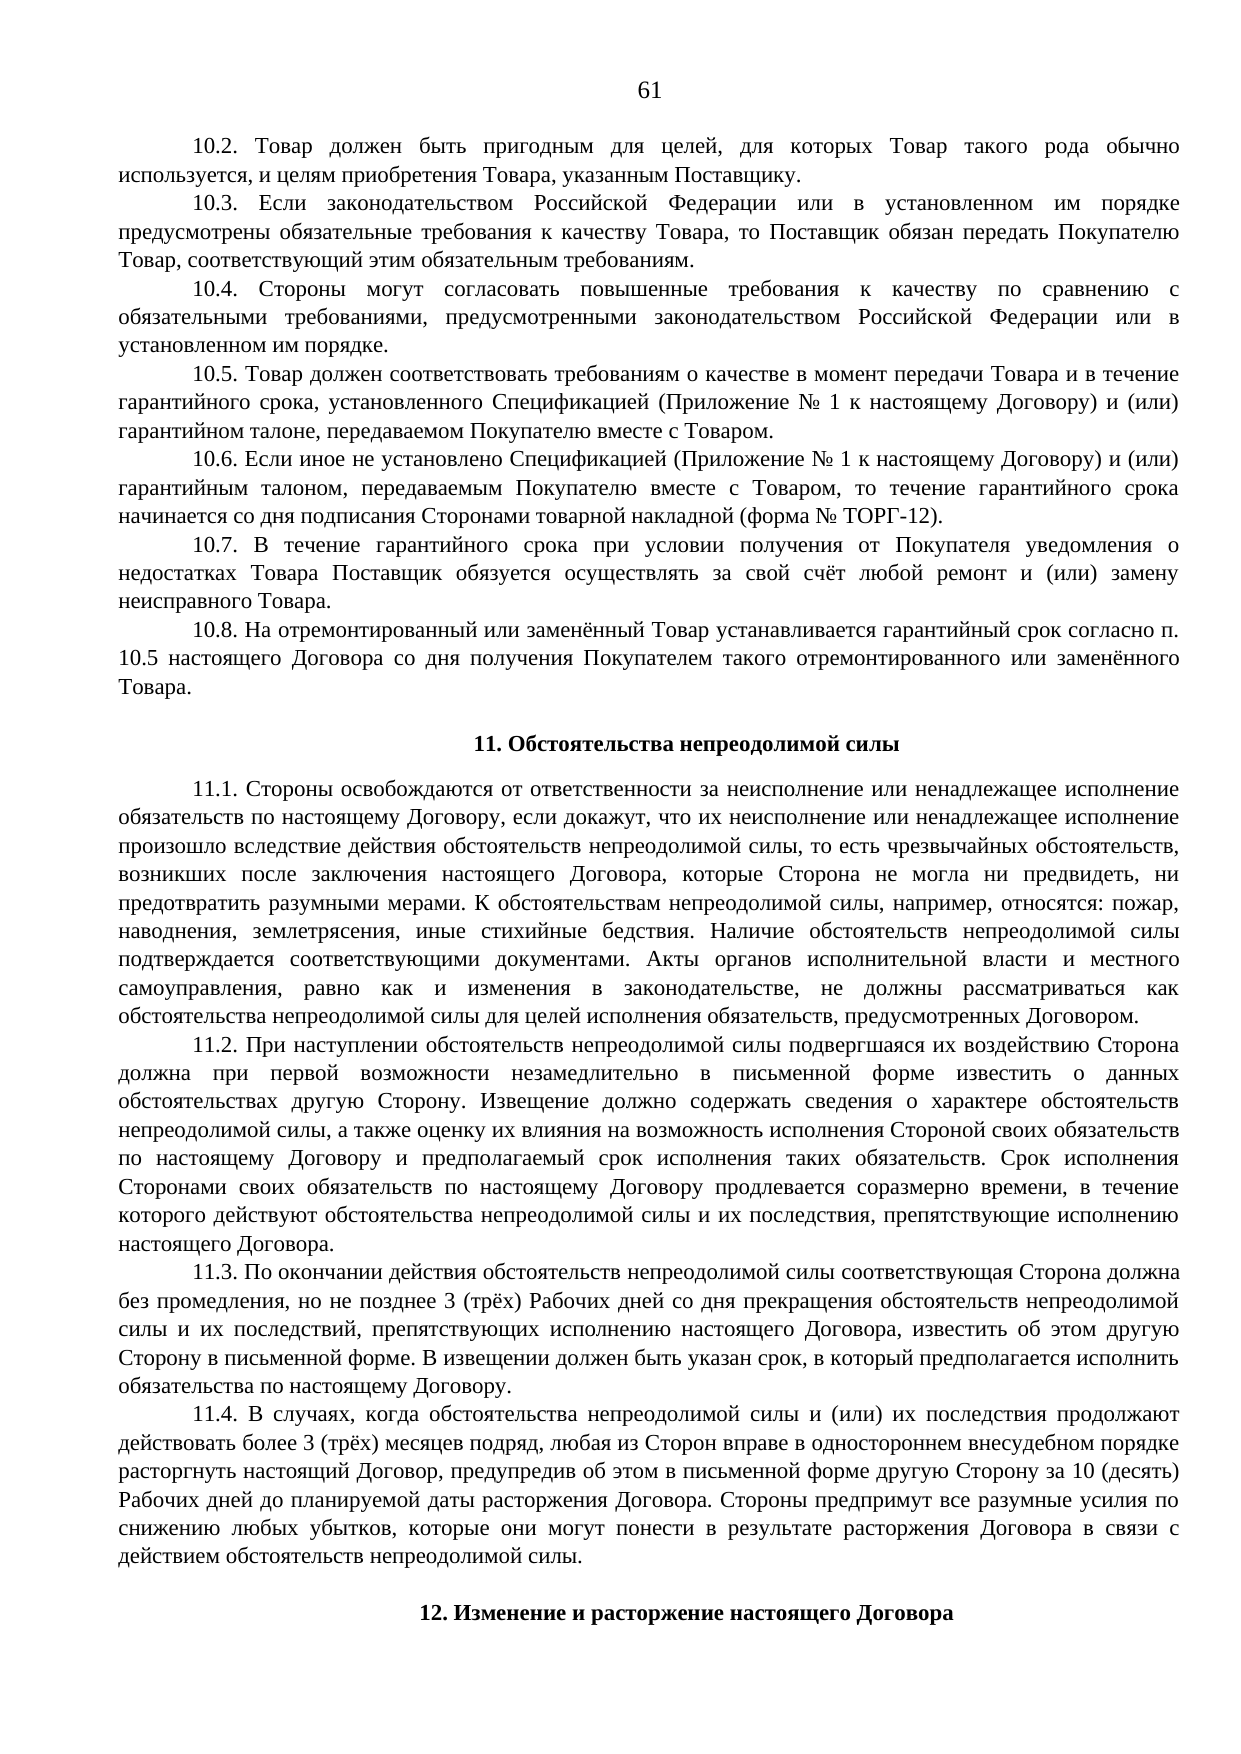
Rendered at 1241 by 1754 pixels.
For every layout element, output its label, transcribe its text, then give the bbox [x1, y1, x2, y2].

text 11.2. При наступлении обстоятельств непреодолимой силы подвергшаяся их воздействию Сторона должна при первой возможности незамедлительно в письменной форме известить о данных обстоятельствах другую Сторону. Извещение должно содержать сведения о характере обстоятельств непреодолимой силы, а также оценку их влияния на возможность исполнения Стороной своих обязательств по настоящему Договору и предполагаемый срок исполнения таких обязательств. Срок исполнения Сторонами своих обязательств по настоящему Договору продлевается соразмерно времени, в течение которого действуют обстоятельства непреодолимой силы и их последствия, препятствующие исполнению настоящего Договора. [118, 1031, 1181, 1256]
text 10.3. Если законодательством Российской Федерации или в установленном им порядке предусмотрены обязательные требования к качеству Товара, то Поставщик обязан передать Покупателю Товар, соответствующий этим обязательным требованиям. [118, 189, 1181, 273]
text 10.6. Если иное не установлено Спецификацией (Приложение № 1 к настоящему Договору) и (или) гарантийным талоном, передаваемым Покупателю вместе с Товаром, то течение гарантийного срока начинается со дня подписания Сторонами товарной накладной (форма № ТОРГ-12). [118, 445, 1181, 528]
text 10.4. Стороны могут согласовать повышенные требования к качеству по сравнению с обязательными требованиями, предусмотренными законодательством Российской Федерации или в установленном им порядке. [118, 275, 1181, 358]
text 10.5. Товар должен соответствовать требованиям о качестве в момент передачи Товара и в течение гарантийного срока, установленного Спецификацией (Приложение № 1 к настоящему Договору) и (или) гарантийном талоне, передаваемом Покупателю вместе с Товаром. [118, 360, 1181, 443]
text 10.8. На отремонтированный или заменённый Товар устанавливается гарантийный срок согласно п. 10.5 настоящего Договора со дня получения Покупателем такого отремонтированного или заменённого Товара. [118, 616, 1181, 699]
text 11.1. Стороны освобождаются от ответственности за неисполнение или ненадлежащее исполнение обязательств по настоящему Договору, если докажут, что их неисполнение или ненадлежащее исполнение произошло вследствие действия обстоятельств непреодолимой силы, то есть чрезвычайных обстоятельств, возникших после заключения настоящего Договора, которые Сторона не могла ни предвидеть, ни предотвратить разумными мерами. К обстоятельствам непреодолимой силы, например, относятся: пожар, наводнения, землетрясения, иные стихийные бедствия. Наличие обстоятельств непреодолимой силы подтверждается соответствующими документами. Акты органов исполнительной власти и местного самоуправления, равно как и изменения в законодательстве, не должны рассматриваться как обстоятельства непреодолимой силы для целей исполнения обязательств, предусмотренных Договором. [118, 775, 1181, 1029]
text 10.2. Товар должен быть пригодным для целей, для которых Товар такого рода обычно используется, и целям приобретения Товара, указанным Поставщику. [118, 132, 1181, 187]
text 10.7. В течение гарантийного срока при условии получения от Покупателя уведомления о недостатках Товара Поставщик обязуется осуществлять за свой счёт любой ремонт и (или) замену неисправного Товара. [118, 531, 1181, 614]
text 11.3. По окончании действия обстоятельств непреодолимой силы соответствующая Сторона должна без промедления, но не позднее 3 (трёх) Рабочих дней со дня прекращения обстоятельств непреодолимой силы и их последствий, препятствующих исполнению настоящего Договора, известить об этом другую Сторону в письменной форме. В извещении должен быть указан срок, в который предполагается исполнить обязательства по настоящему Договору. [118, 1258, 1181, 1398]
text 11. Обстоятельства непреодолимой силы [118, 730, 1181, 756]
text 11.4. В случаях, когда обстоятельства непреодолимой силы и (или) их последствия продолжают действовать более 3 (трёх) месяцев подряд, любая из Сторон вправе в одностороннем внесудебном порядке расторгнуть настоящий Договор, предупредив об этом в письменной форме другую Сторону за 10 (десять) Рабочих дней до планируемой даты расторжения Договора. Стороны предпримут все разумные усилия по снижению любых убытков, которые они могут понести в результате расторжения Договора в связи с действием обстоятельств непреодолимой силы. [118, 1400, 1181, 1569]
text 12. Изменение и расторжение настоящего Договора [118, 1599, 1181, 1626]
